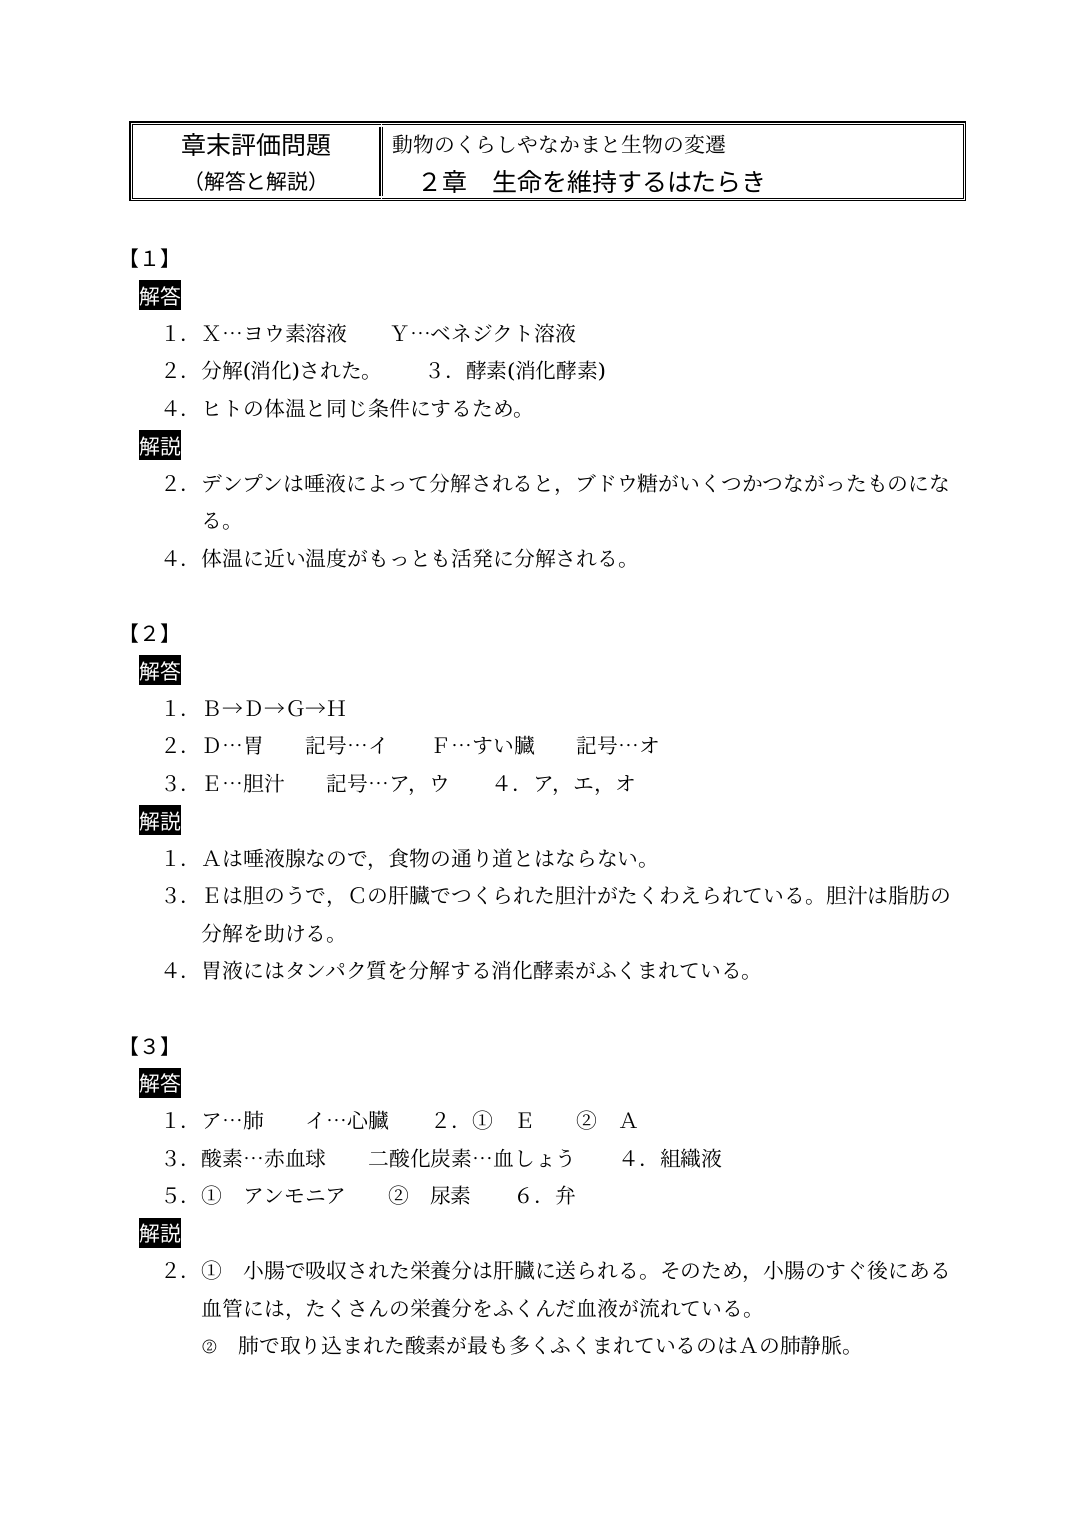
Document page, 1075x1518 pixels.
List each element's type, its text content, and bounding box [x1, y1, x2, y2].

text ３．Ｅ…胆汁 記号…ア，ウ ４．ア，エ，オ [160, 764, 957, 801]
text ２．Ｄ…胃 記号…イ Ｆ…すい臓 記号…オ [160, 726, 957, 764]
text ４．体温に近い温度がもっとも活発に分解される。 [160, 539, 957, 576]
text ４．ヒトの体温と同じ条件にするため。 [139, 389, 957, 426]
text ② 肺で取り込まれた酸素が最も多くふくまれているのはＡの肺静脈。 [201, 1326, 957, 1364]
text 解説 [139, 1214, 957, 1251]
text １．Ｂ→Ｄ→Ｇ→Ｈ [160, 689, 957, 726]
text ２．分解(消化)された。 ３．酵素(消化酵素) [139, 351, 957, 389]
text ３．Ｅは胆のうで，Ｃの肝臓でつくられた胆汁がたくわえられている。胆汁は脂肪の分解を助ける。 [160, 876, 957, 951]
text １．ア…肺 イ…心臓 ２．① Ｅ ② Ａ [160, 1101, 957, 1139]
text 【１】 [118, 239, 957, 276]
text ４．胃液にはタンパク質を分解する消化酵素がふくまれている。 [160, 951, 957, 989]
text ５．① アンモニア ② 尿素 ６．弁 [160, 1176, 957, 1214]
table_header 章末評価問題 （解答と解説） [133, 125, 381, 198]
text １．Ａは唾液腺なので，食物の通り道とはならない。 [160, 839, 957, 876]
text 解答 [139, 276, 957, 314]
text 解説 [139, 801, 957, 839]
text ２．デンプンは唾液によって分解されると，ブドウ糖がいくつかつながったものになる。 [160, 464, 957, 539]
text 解説 [139, 426, 957, 464]
text 【３】 [118, 1026, 957, 1064]
text 【２】 [118, 614, 957, 651]
text 解答 [139, 1064, 957, 1101]
text 解答 [139, 651, 957, 689]
text １．Ｘ…ヨウ素溶液 Ｙ…ベネジクト溶液 [139, 314, 957, 351]
table_header 動物のくらしやなかまと生物の変遷 ２章 生命を維持するはたらき [381, 125, 963, 198]
text ３．酸素…赤血球 二酸化炭素…血しょう ４．組織液 [160, 1139, 957, 1176]
text ２．① 小腸で吸収された栄養分は肝臓に送られる。そのため，小腸のすぐ後にある血管には，たくさんの栄養分をふくんだ血液が流れている。 [160, 1251, 957, 1326]
